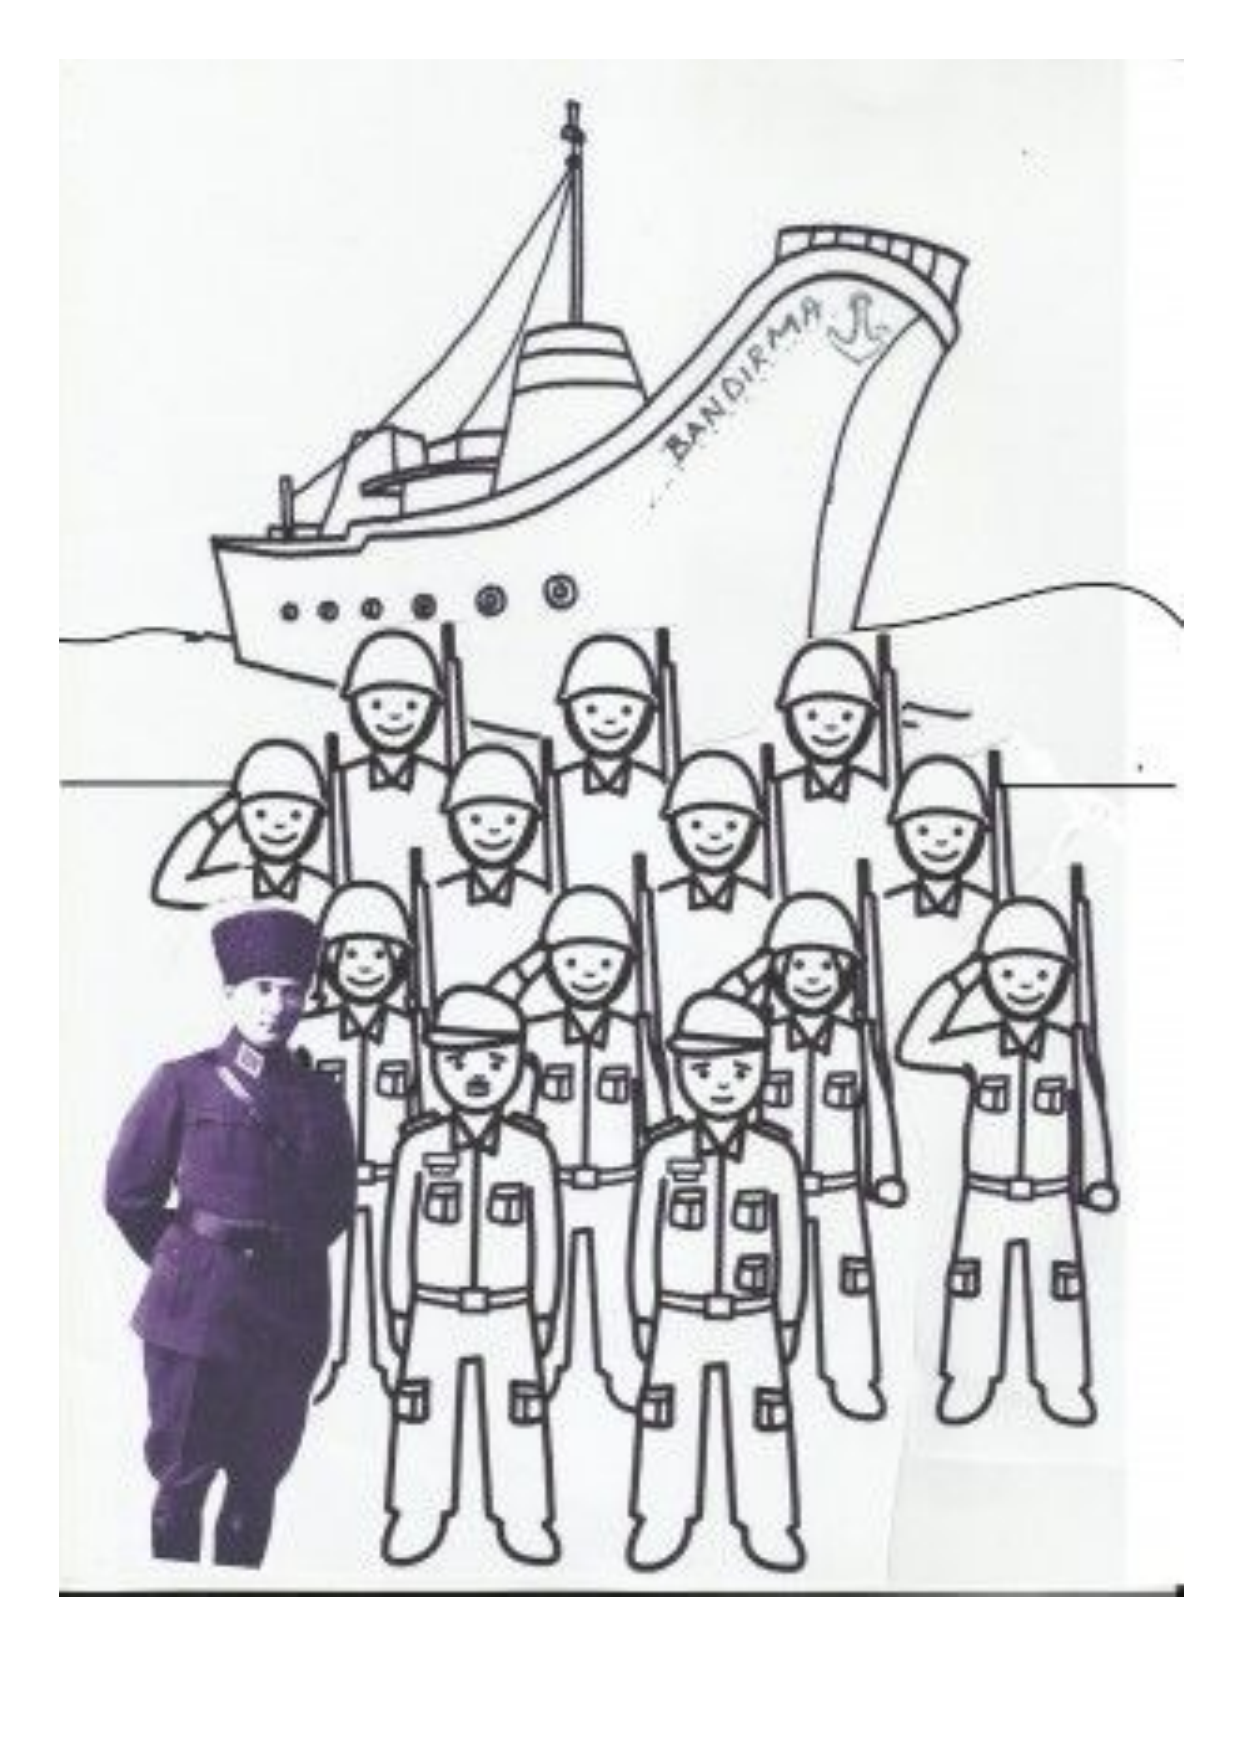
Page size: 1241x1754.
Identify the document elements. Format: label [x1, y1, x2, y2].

picture [59, 59, 1184, 1597]
